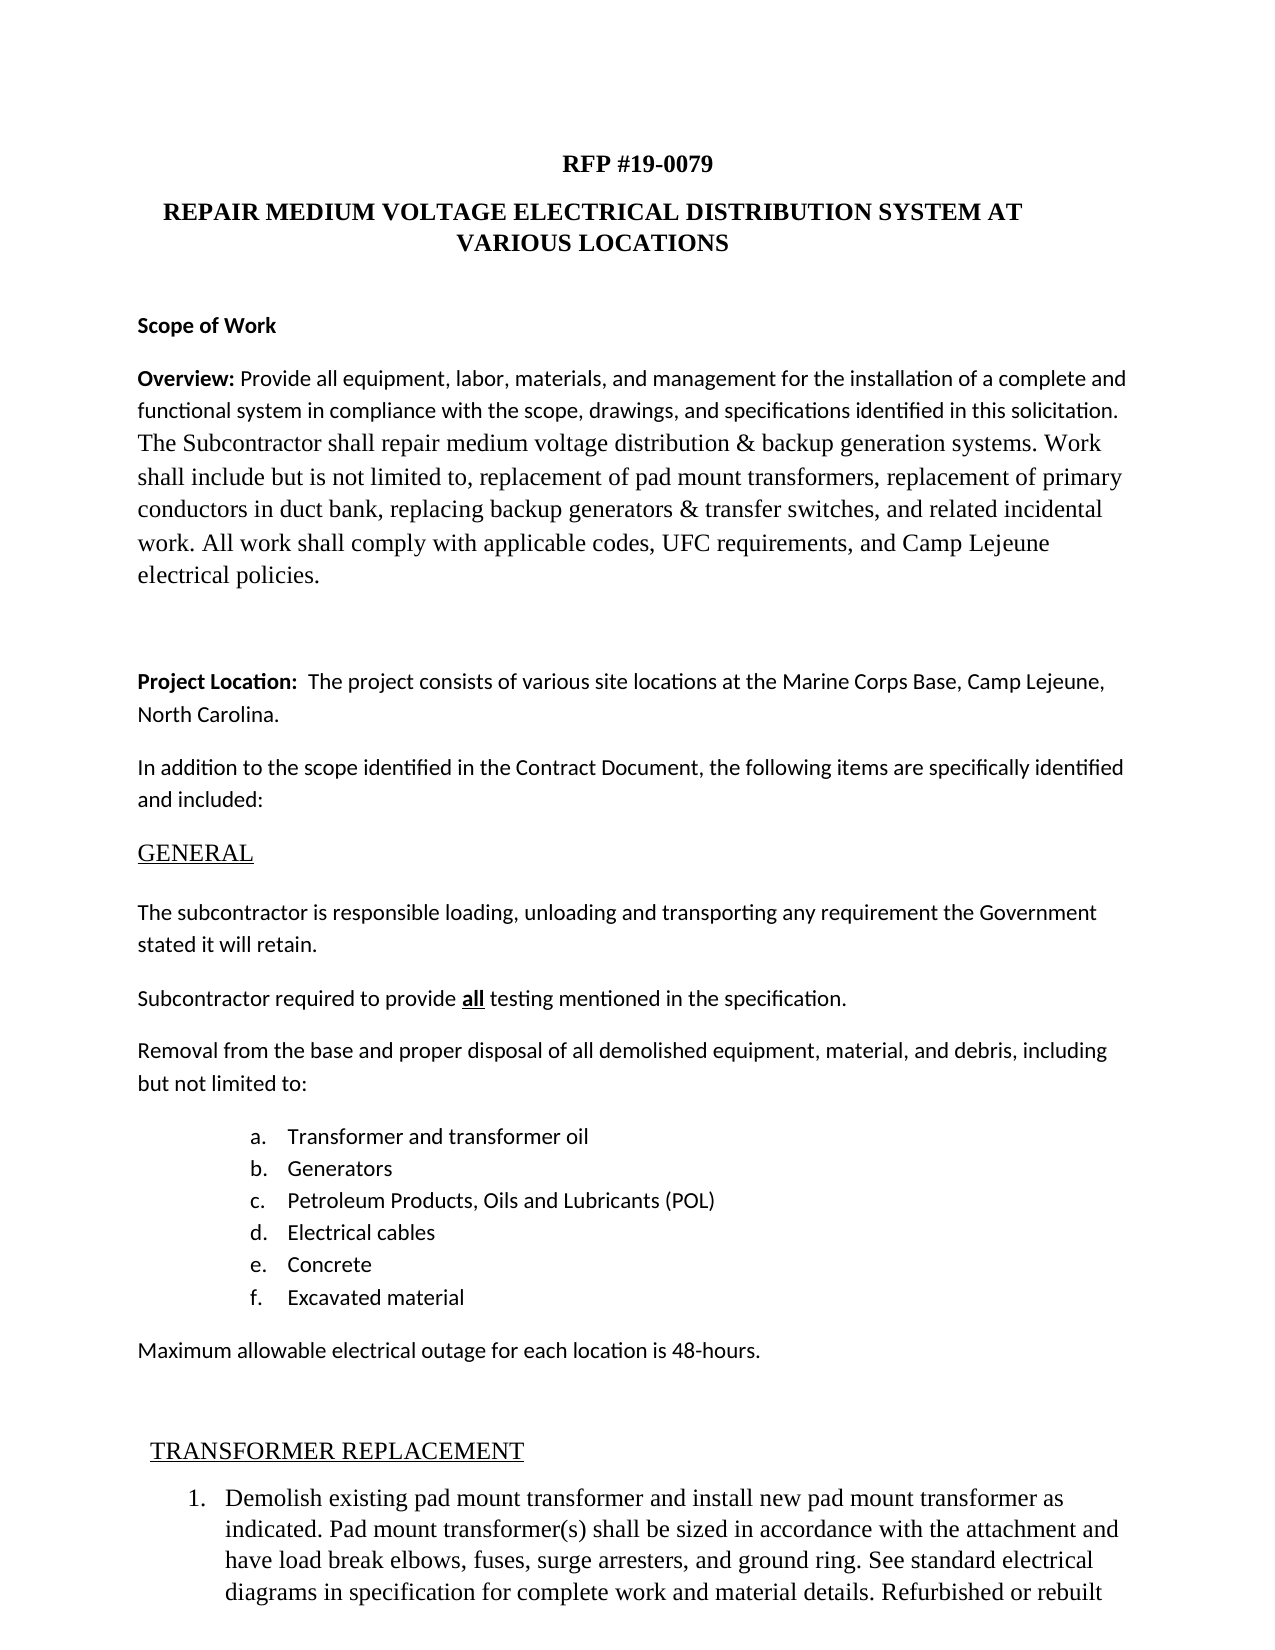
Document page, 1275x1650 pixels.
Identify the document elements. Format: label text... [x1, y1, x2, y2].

text The subcontractor is responsible loading, unloading and transporting any requirement the Government stated it will retain. [137, 898, 1135, 959]
text TRANSFORMER REPLACEMENT [150, 1436, 1137, 1464]
list Generators [250, 1154, 1135, 1182]
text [187, 1483, 1126, 1605]
list Excavated material [250, 1283, 1135, 1311]
text Subcontractor required to provide all testing mentioned in the specification. [137, 984, 1135, 1012]
list Electrical cables [250, 1218, 1135, 1246]
text RFP #19-0079 [137, 149, 1137, 178]
text REPAIR MEDIUM VOLTAGE ELECTRICAL DISTRIBUTION SYSTEM AT VARIOUS LOCATIONS [137, 197, 1047, 256]
text Removal from the base and proper disposal of all demolished equipment, material, and debris, including but not limited to: [137, 1037, 1135, 1097]
text Overview: Provide all equipment, labor, materials, and management for the installation of a complete and functional system in compliance with the scope, drawings, and specifications identified in this solicitation. The Subcontractor shall repair medium voltage distribution & backup generation systems. Work shall include but is not limited to, replacement of pad mount transformers, replacement of primary conductors in duct bank, replacing backup generators & transfer switches, and related incidental work. All work shall comply with applicable codes, UFC requirements, and Camp Lejeune electrical policies. [137, 364, 1135, 589]
list Petroleum Products, Oils and Lubricants (POL) [250, 1186, 1135, 1214]
text Scope of Work [137, 311, 1135, 339]
text GENERAL [137, 838, 1137, 867]
list Transformer and transformer oil [250, 1122, 1135, 1150]
list Concrete [250, 1251, 1135, 1279]
text Maximum allowable electrical outage for each location is 48-hours. [137, 1336, 1135, 1364]
text Project Location: The project consists of various site locations at the Marine Corps Base, Camp Lejeune, North Carolina. [137, 667, 1135, 728]
text In addition to the scope identified in the Contract Document, the following items are specifically identified and included: [137, 753, 1135, 813]
